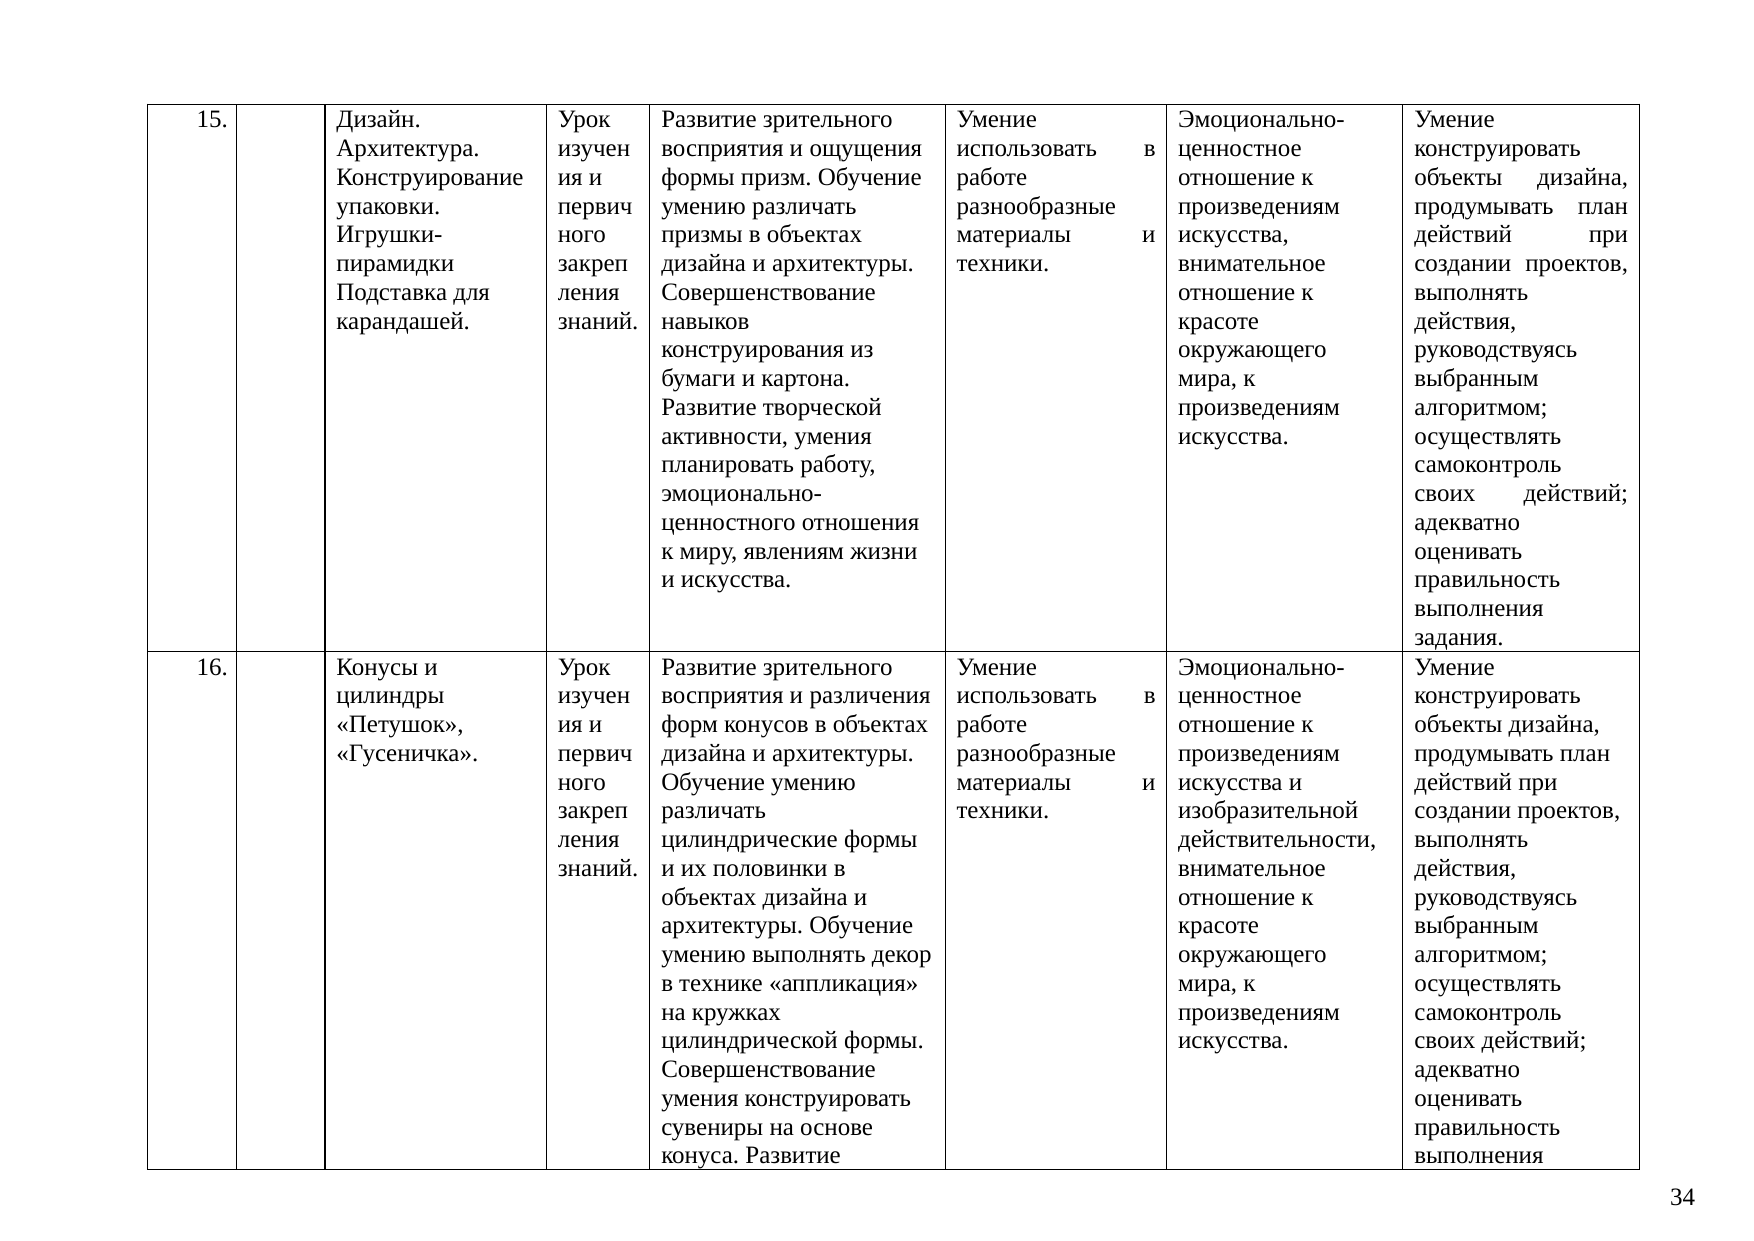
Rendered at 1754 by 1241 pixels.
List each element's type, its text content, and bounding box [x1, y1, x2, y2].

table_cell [547, 652, 649, 1169]
table_cell Дизайн. Архитектура. Конструирование упаковки. Игрушки-пирамидки Подставка для карандашей. [326, 105, 546, 651]
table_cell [326, 652, 546, 1169]
table_cell [148, 652, 236, 1169]
table_cell [237, 105, 324, 651]
table_cell Урок изучения и первичного закрепления знаний. [547, 105, 649, 651]
table_cell [237, 652, 324, 1169]
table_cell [1167, 652, 1402, 1169]
table_cell Умение использовать в работе разнообразные материалы и техники. [946, 105, 1166, 651]
table_cell [148, 105, 236, 651]
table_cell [650, 652, 945, 1169]
table_cell Эмоционально-ценностное отношение к произведениям искусства, внимательное отношение к красоте окружающего мира, к произведениям искусства. [1167, 105, 1402, 651]
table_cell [946, 652, 1166, 1169]
table_cell Развитие зрительного восприятия и ощущения формы призм. Обучение умению различать призмы в объектах дизайна и архитектуры. Совершенствование навыков конструирования из бумаги и картона. Развитие творческой активности, умения планировать работу, эмоционально-ценностного отношения к миру, явлениям жизни и искусства. [650, 105, 945, 651]
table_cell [1403, 652, 1639, 1169]
